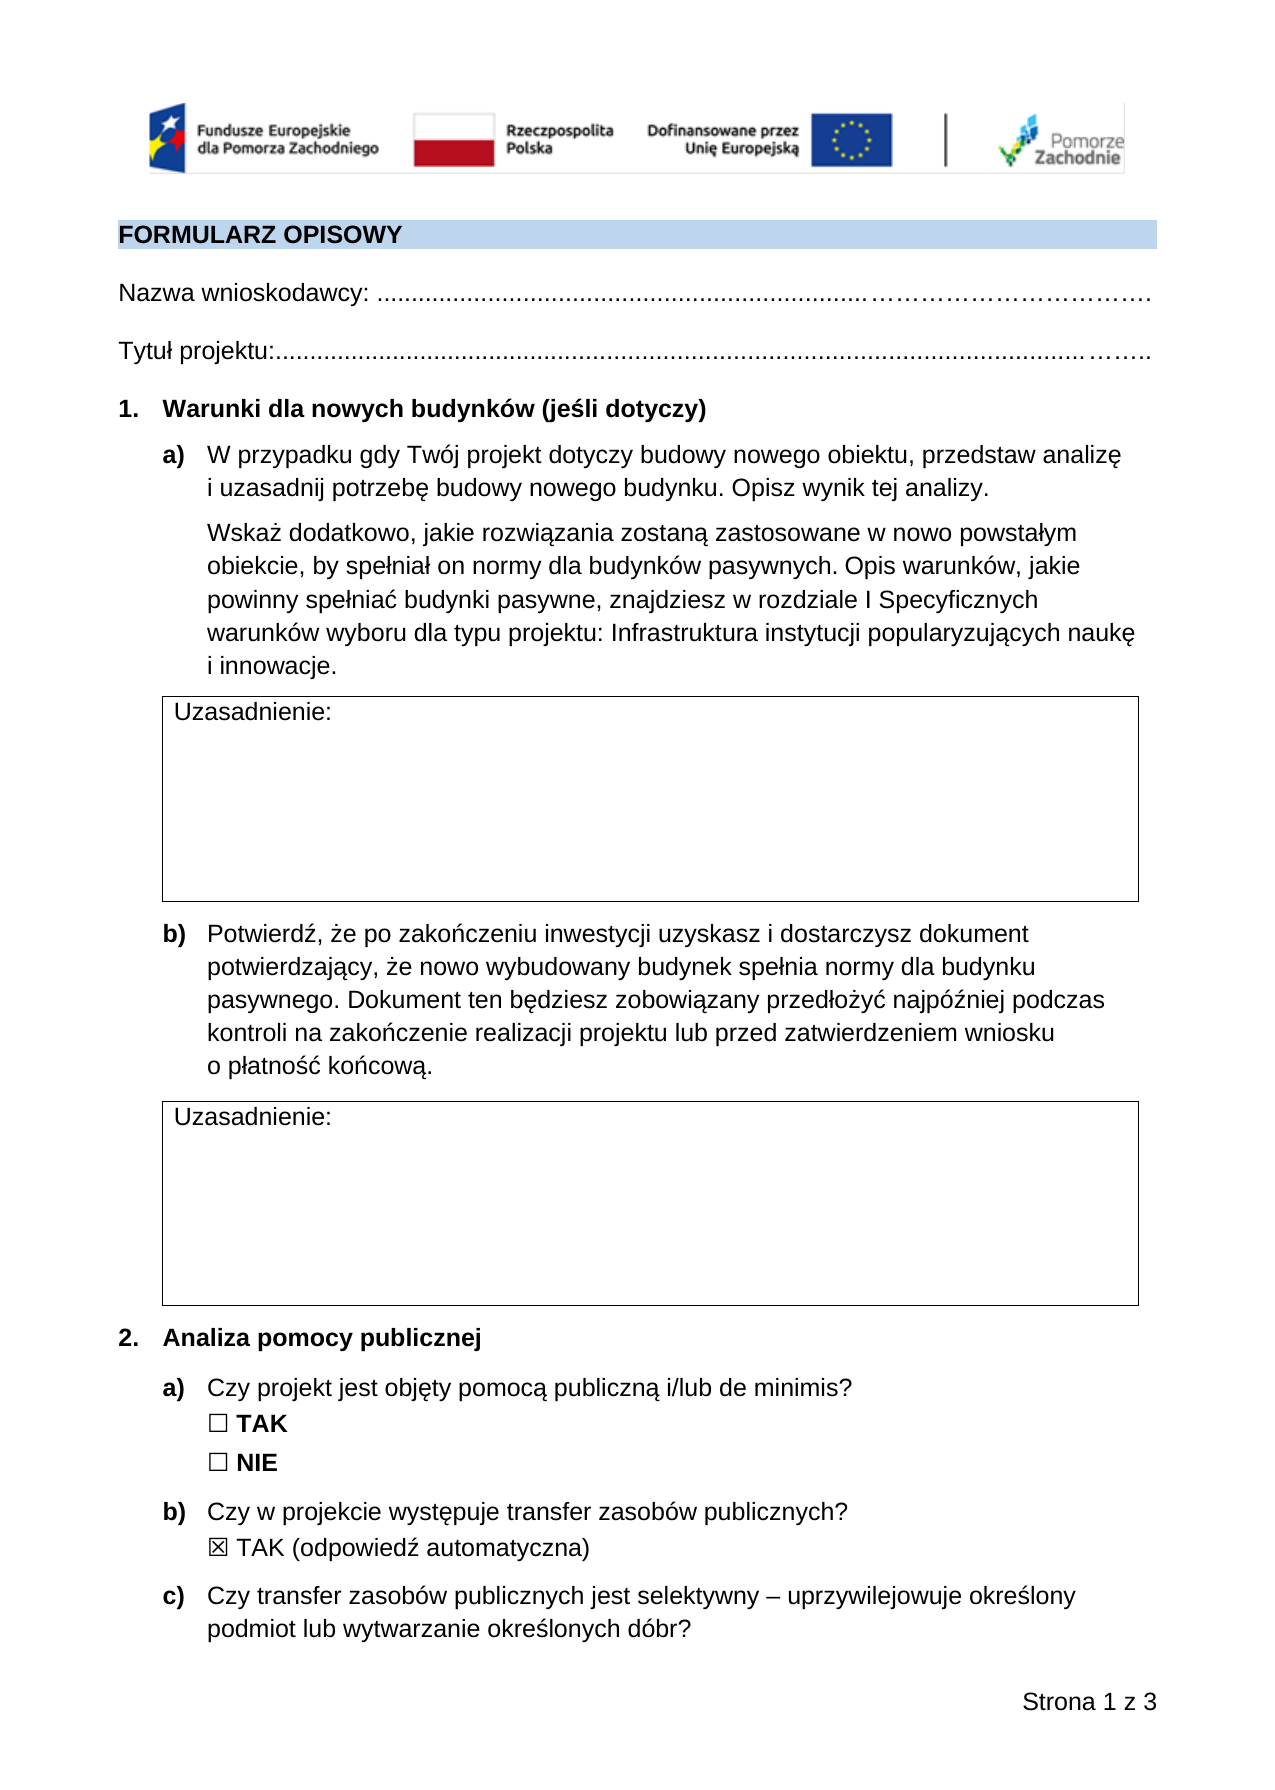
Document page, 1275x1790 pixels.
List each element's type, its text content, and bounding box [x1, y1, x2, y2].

list Czy projekt jest objęty pomocą publiczną i/lub de minimis? [162, 1373, 1157, 1402]
picture [149, 103, 1126, 175]
list Warunki dla nowych budynków (jeśli dotyczy) [118, 394, 1157, 423]
text TAK [207, 1406, 1157, 1440]
list Analiza pomocy publicznej [118, 1323, 1157, 1352]
table_header Uzasadnienie: [163, 1102, 1138, 1305]
text NIE [207, 1445, 1157, 1479]
text Wskaż dodatkowo, jakie rozwiązania zostaną zastosowane w nowo powstałym obiekcie, by spełniał on normy dla budynków pasywnych. Opis warunków, jakie powinny spełniać budynki pasywne, znajdziesz w rozdziale I Specyficznych warunków wyboru dla typu projektu: Infrastruktura instytucji popularyzujących naukę i innowacje. [207, 518, 1157, 679]
table_header Uzasadnienie: [163, 697, 1138, 901]
text TAK (odpowiedź automatyczna) [192, 1530, 1157, 1564]
text Tytuł projektu: …….. [118, 336, 1157, 365]
text FORMULARZ OPISOWY [118, 220, 1157, 249]
list i uzasadnij potrzebę budowy nowego budynku. Opisz wynik tej analizy. [207, 473, 1157, 501]
list Czy w projekcie występuje transfer zasobów publicznych? [162, 1497, 1157, 1525]
text Nazwa wnioskodawcy: ……………………………. [118, 278, 1157, 307]
list Potwierdź, że po zakończeniu inwestycji uzyskasz i dostarczysz dokument potwierdzający, że nowo wybudowany budynek spełnia normy dla budynku pasywnego. Dokument ten będziesz zobowiązany przedłożyć najpóźniej podczas kontroli na zakończenie realizacji projektu lub przed zatwierdzeniem wniosku o płatność końcową. [162, 919, 1157, 1079]
list Czy transfer zasobów publicznych jest selektywny – uprzywilejowuje określony podmiot lub wytwarzanie określonych dóbr? [162, 1581, 1157, 1643]
list W przypadku gdy Twój projekt dotyczy budowy nowego obiektu, przedstaw analizę [162, 439, 1157, 468]
